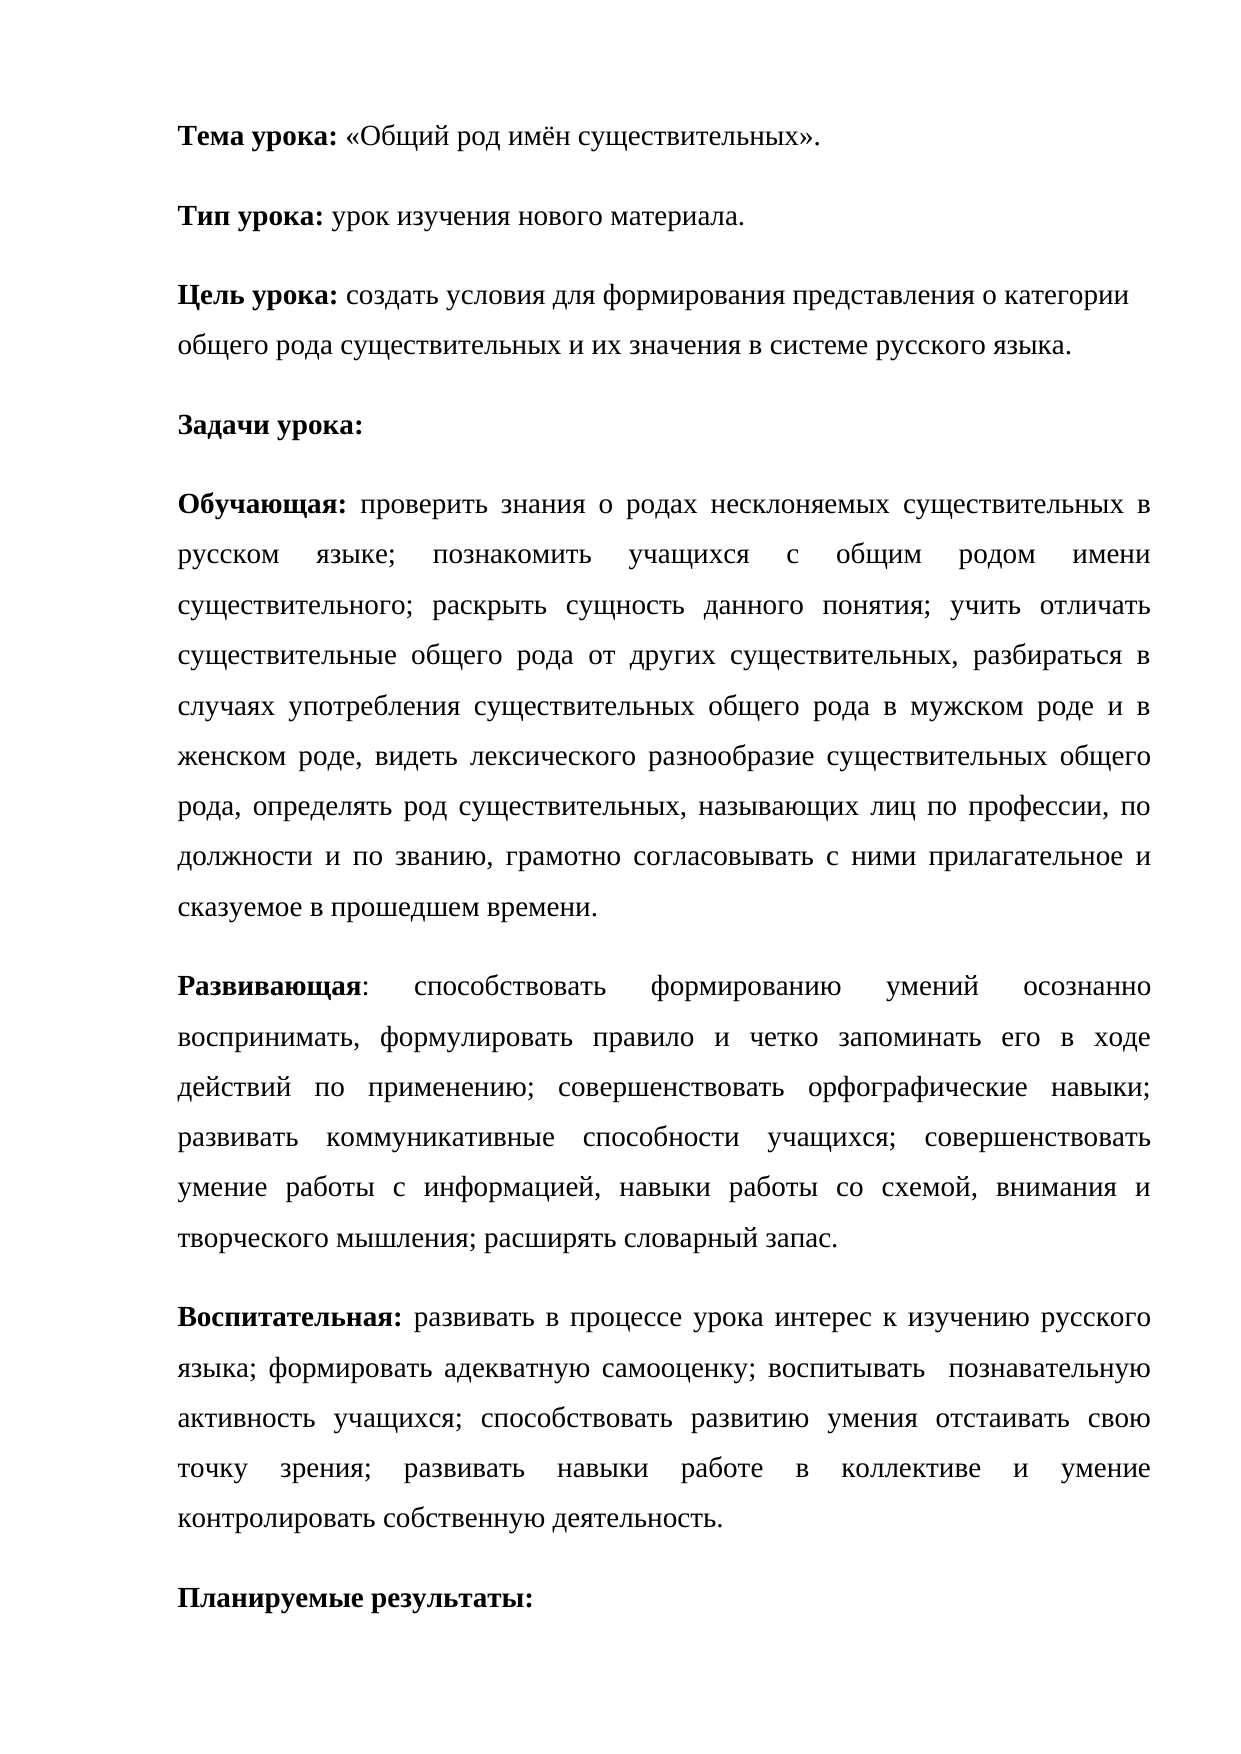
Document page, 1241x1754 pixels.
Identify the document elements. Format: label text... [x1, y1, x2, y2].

text Тема урока: «Общий род имён существительных». [177, 118, 1152, 152]
text Тип урока: урок изучения нового материала. [177, 198, 1152, 231]
text Цель урока: создать условия для формирования представления о категории общего рода существительных и их значения в системе русского языка. [177, 277, 1152, 361]
text Обучающая: проверить знания о родах несклоняемых существительных в русском языке; познакомить учащихся с общим родом имени существительного; раскрыть сущность данного понятия; учить отличать существительные общего рода от других существительных, разбираться в случаях употребления существительных общего рода в мужском роде и в женском роде, видеть лексического разнообразие существительных общего рода, определять род существительных, называющих лиц по профессии, по должности и по званию, грамотно согласовывать с ними прилагательное и сказуемое в прошедшем времени. [177, 486, 1152, 922]
text Планируемые результаты: [177, 1580, 1152, 1614]
text Развивающая: способствовать формированию умений осознанно воспринимать, формулировать правило и четко запоминать его в ходе действий по применению; совершенствовать орфографические навыки; развивать коммуникативные способности учащихся; совершенствовать умение работы с информацией, навыки работы со схемой, внимания и творческого мышления; расширять словарный запас. [177, 968, 1152, 1253]
text Воспитательная: развивать в процессе урока интерес к изучению русского языка; формировать адекватную самооценку; воспитывать познавательную активность учащихся; способствовать развитию умения отстаивать свою точку зрения; развивать навыки работе в коллективе и умение контролировать собственную деятельность. [177, 1299, 1152, 1534]
text Задачи урока: [177, 407, 1152, 440]
